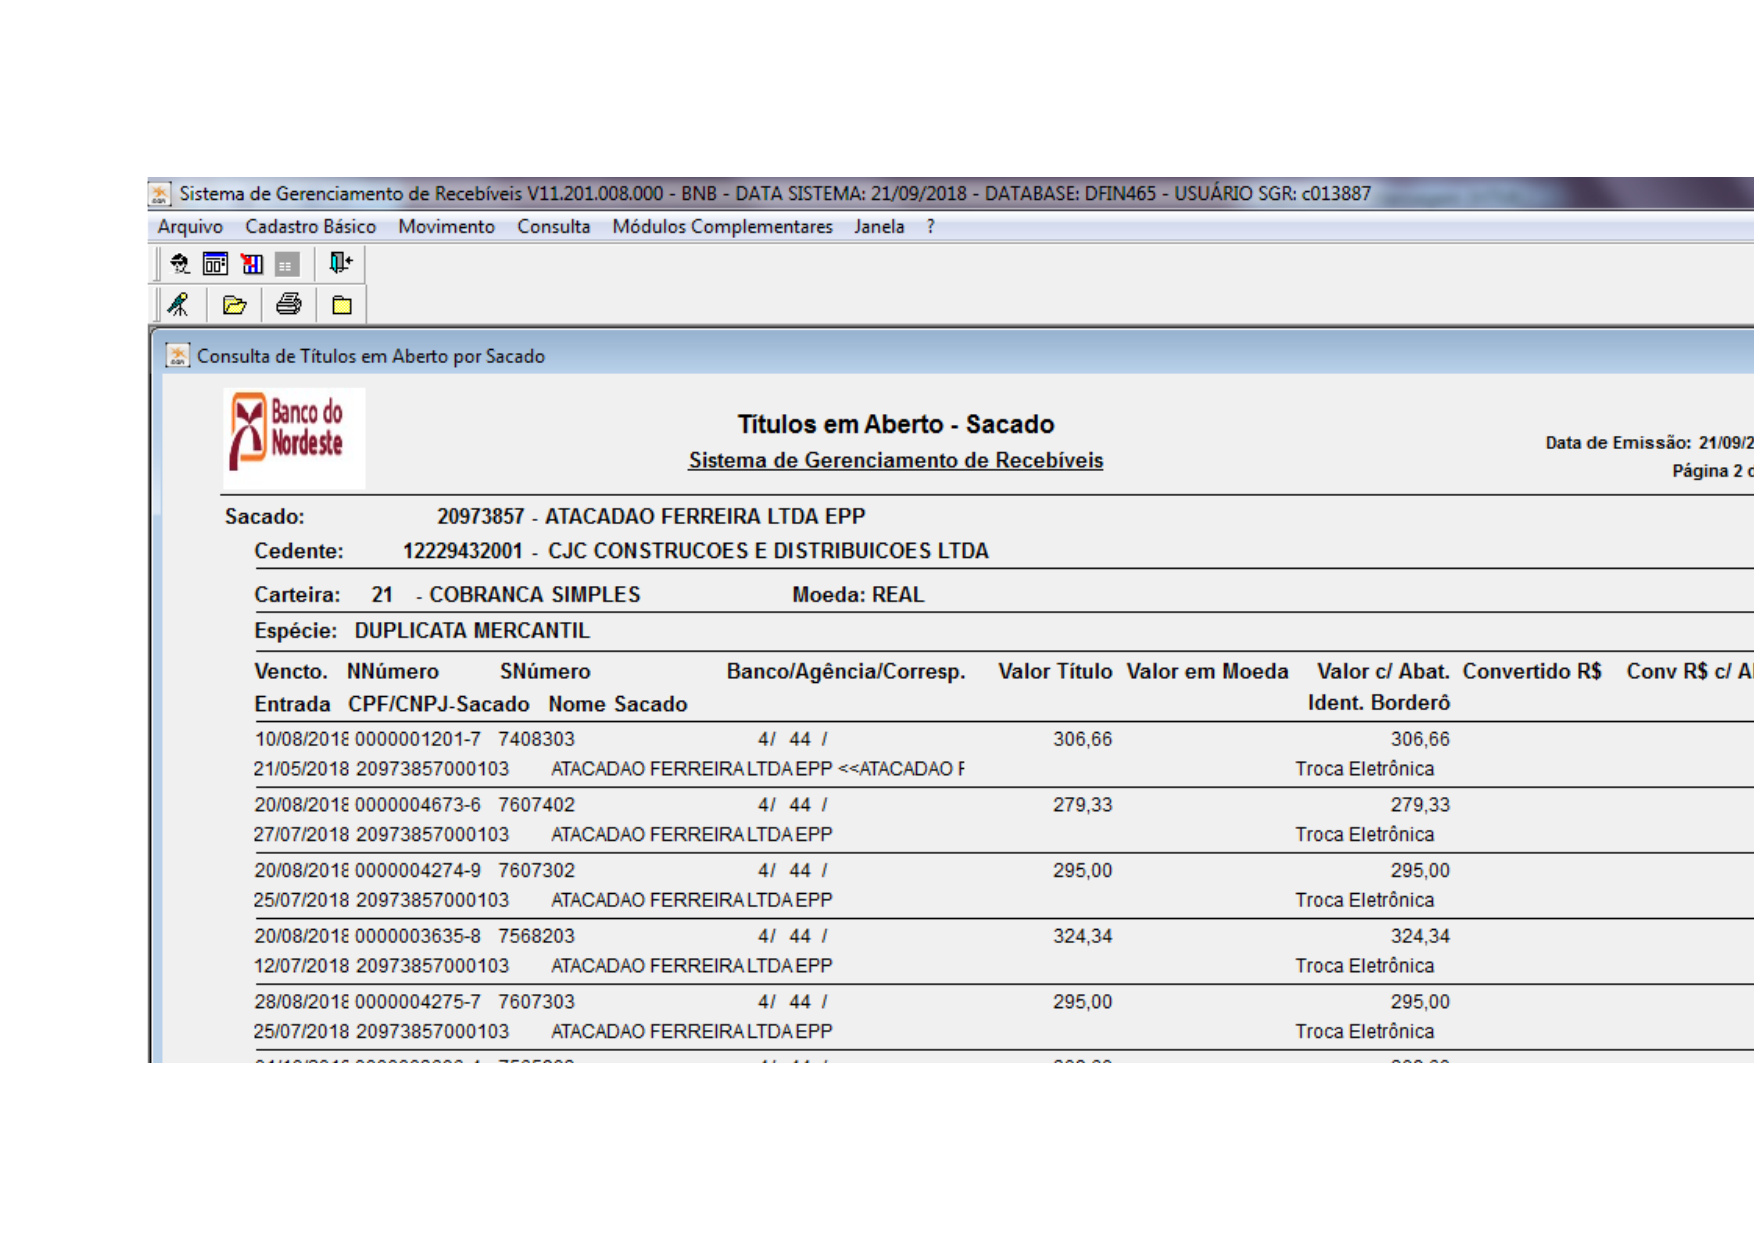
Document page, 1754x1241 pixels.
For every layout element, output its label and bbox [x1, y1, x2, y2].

picture [147, 177, 1754, 1063]
